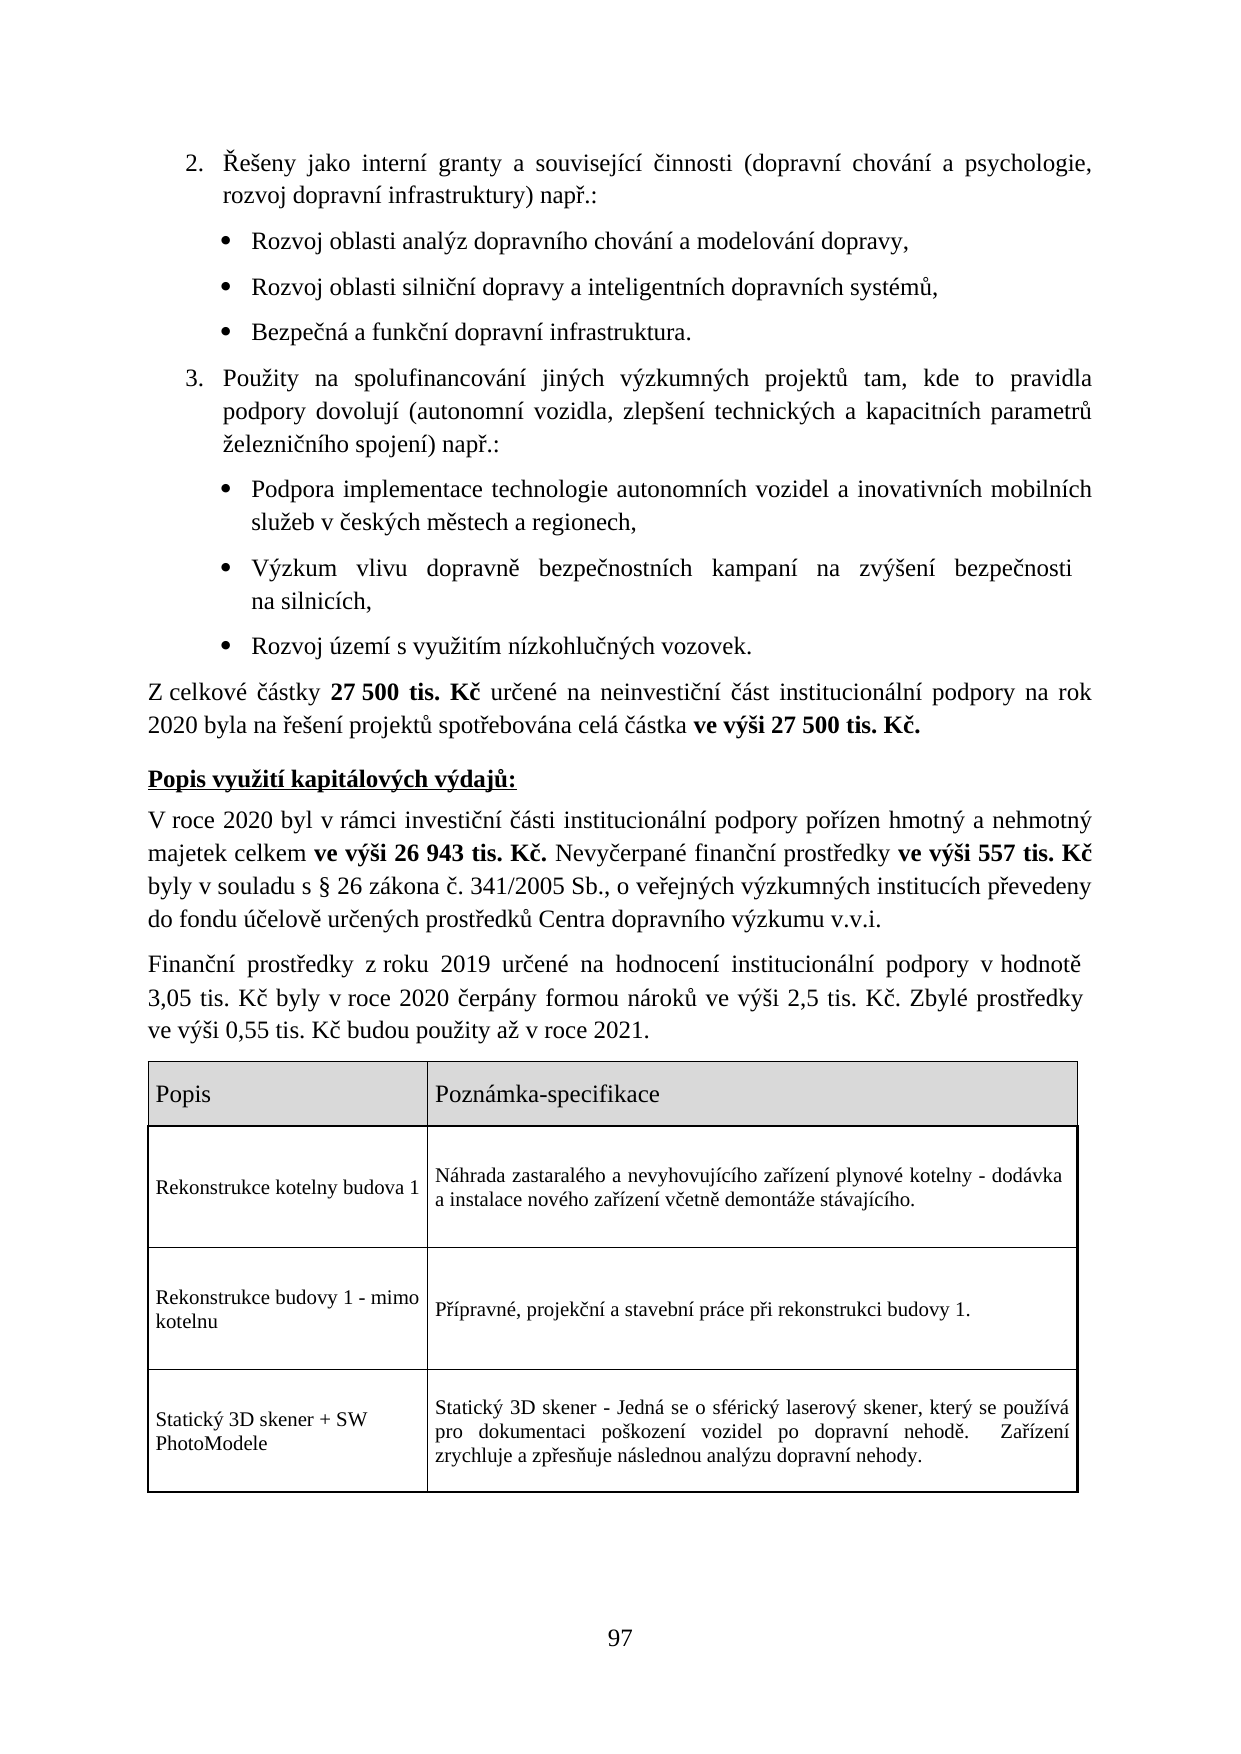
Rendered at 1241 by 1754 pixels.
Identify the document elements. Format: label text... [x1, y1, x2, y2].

text Z celkové částky 27 500 tis. Kč určené na neinvestiční část institucionální podpory na rok 2020 byla na řešení projektů spotřebována celá částka ve výši 27 500 tis. Kč. [148, 677, 1093, 739]
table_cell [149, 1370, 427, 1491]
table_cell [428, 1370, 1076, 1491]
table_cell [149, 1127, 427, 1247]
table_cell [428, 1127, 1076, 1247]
list Použity na spolufinancování jiných výzkumných projektů tam, kde to pravidla podpory dovolují (autonomní vozidla, zlepšení technických a kapacitních parametrů železničního spojení) např.: [185, 363, 1093, 457]
text Finanční prostředky z roku 2019 určené na hodnocení institucionální podpory v hodnotě 3,05 tis. Kč byly v roce 2020 čerpány formou nároků ve výši 2,5 tis. Kč. Zbylé prostředky ve výši 0,55 tis. Kč budou použity až v roce 2021. [148, 949, 1093, 1044]
list Řešeny jako interní granty a související činnosti (dopravní chování a psychologie, rozvoj dopravní infrastruktury) např.: [185, 148, 1093, 209]
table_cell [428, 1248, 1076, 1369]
list Výzkum vlivu dopravně bezpečnostních kampaní na zvýšení bezpečnosti na silnicích, [221, 553, 1093, 614]
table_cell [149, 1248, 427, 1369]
subtitle Popis využití kapitálových výdajů: [148, 764, 1093, 792]
list Rozvoj oblasti silniční dopravy a inteligentních dopravních systémů, [221, 272, 1093, 300]
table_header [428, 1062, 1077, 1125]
list Rozvoj oblasti analýz dopravního chování a modelování dopravy, [221, 226, 1093, 255]
list Podpora implementace technologie autonomních vozidel a inovativních mobilních služeb v českých městech a regionech, [221, 474, 1093, 536]
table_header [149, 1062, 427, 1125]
list Bezpečná a funkční dopravní infrastruktura. [221, 317, 1093, 346]
list Rozvoj území s využitím nízkohlučných vozovek. [221, 631, 1093, 660]
text V roce 2020 byl v rámci investiční části institucionální podpory pořízen hmotný a nehmotný majetek celkem ve výši 26 943 tis. Kč. Nevyčerpané finanční prostředky ve výši 557 tis. Kč byly v souladu s § 26 zákona č. 341/2005 Sb., o veřejných výzkumných institucích převedeny do fondu účelově určených prostředků Centra dopravního výzkumu v.v.i. [148, 805, 1093, 933]
